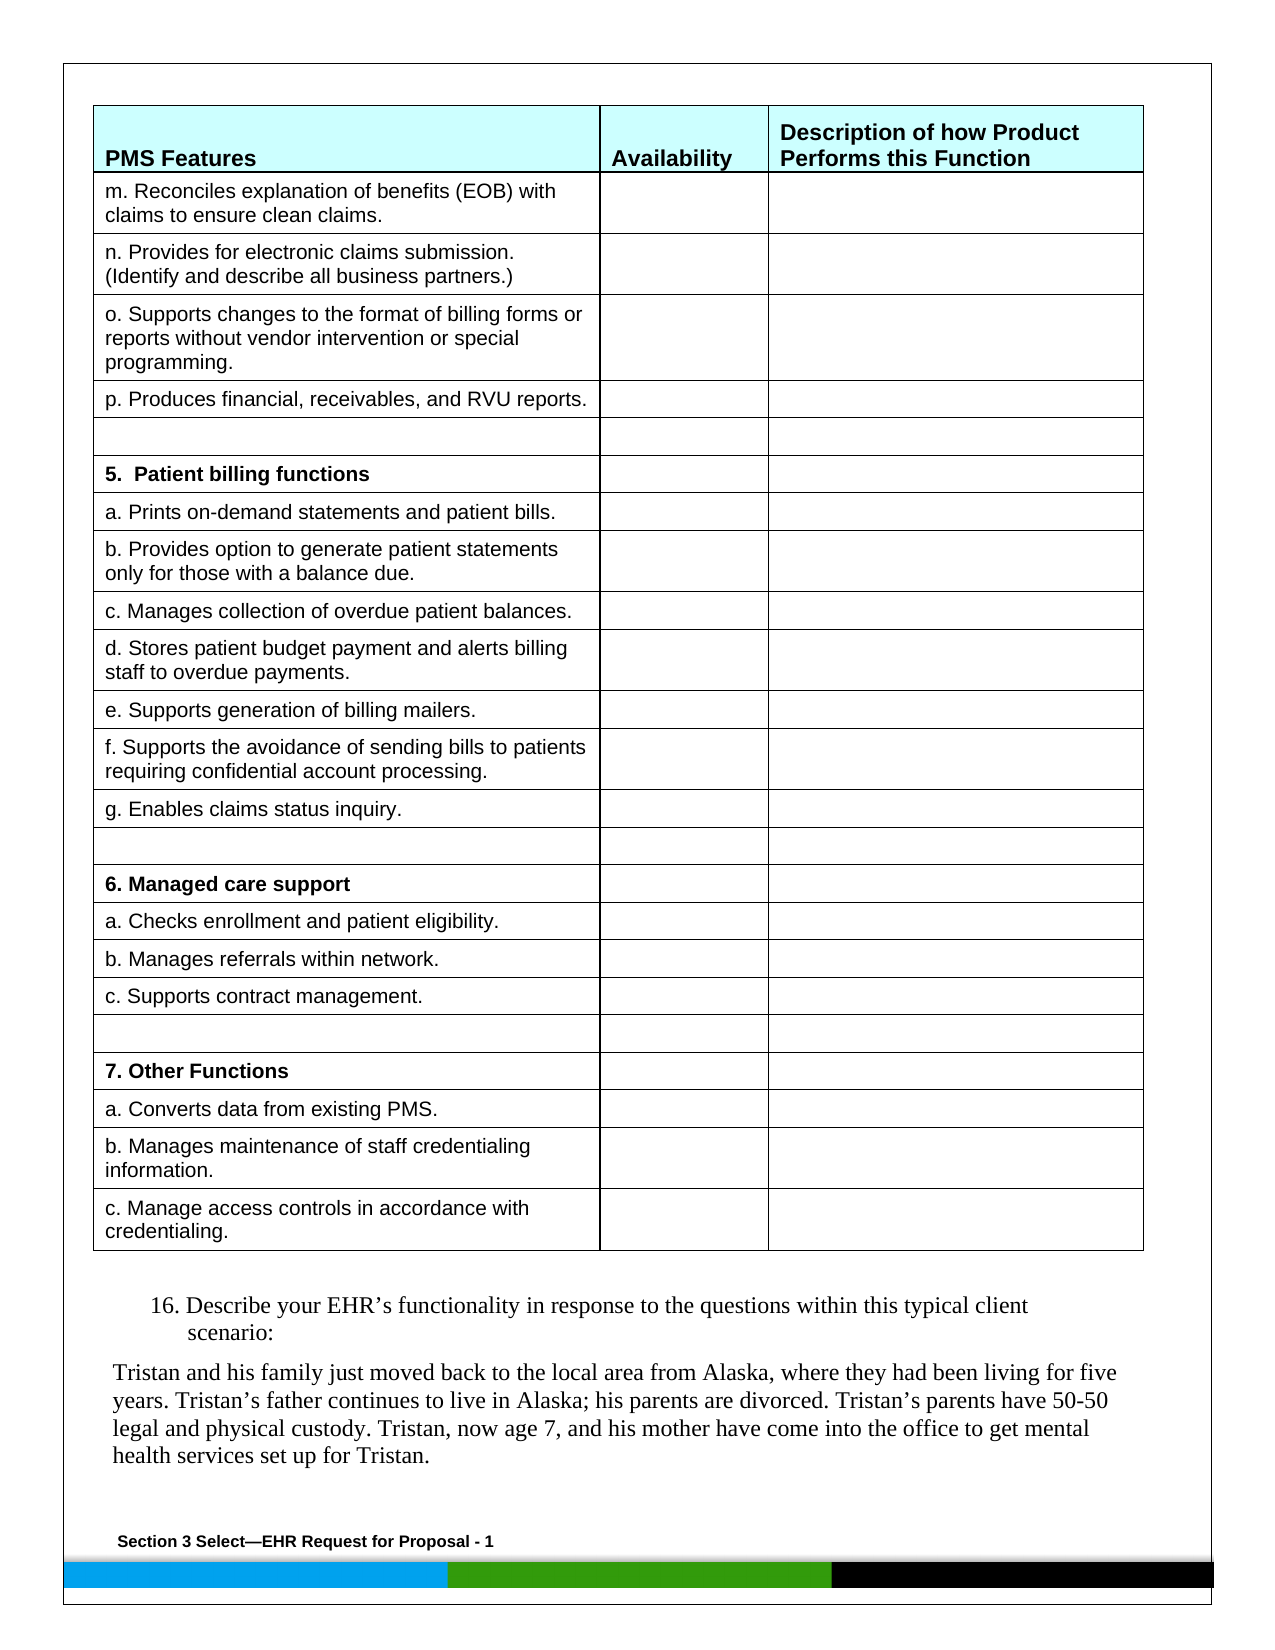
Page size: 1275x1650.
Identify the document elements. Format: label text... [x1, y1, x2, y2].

table_cell [601, 1090, 768, 1127]
table_cell [769, 295, 1143, 380]
table_header PMS Features [94, 106, 599, 171]
table_cell [601, 234, 768, 294]
table_cell [769, 630, 1143, 690]
table_cell [769, 456, 1143, 492]
table_cell [601, 729, 768, 789]
table_cell [601, 940, 768, 977]
table_cell g. Enables claims status inquiry. [94, 790, 599, 827]
table_cell [769, 592, 1143, 629]
table_cell [769, 234, 1143, 294]
table_cell [94, 1015, 599, 1052]
table_cell [601, 1053, 768, 1089]
picture [64, 1554, 1211, 1588]
table_cell [601, 592, 768, 629]
table_cell [769, 865, 1143, 902]
table_cell [769, 531, 1143, 591]
table_cell [769, 1090, 1143, 1127]
table_cell 6. Managed care support [94, 865, 599, 902]
table_cell [601, 978, 768, 1014]
table_cell [601, 381, 768, 417]
table_cell [769, 691, 1143, 728]
table_cell [769, 729, 1143, 789]
table_cell [769, 790, 1143, 827]
table_cell c. Supports contract management. [94, 978, 599, 1014]
table_cell b. Manages maintenance of staff credentialing information. [94, 1128, 599, 1188]
table_cell e. Supports generation of billing mailers. [94, 691, 599, 728]
table_cell a. Converts data from existing PMS. [94, 1090, 599, 1127]
table_cell [769, 1015, 1143, 1052]
table_cell [94, 828, 599, 864]
table_cell [601, 903, 768, 939]
table_cell [601, 493, 768, 530]
table_cell [601, 531, 768, 591]
table_cell f. Supports the avoidance of sending bills to patients requiring confidential account processing. [94, 729, 599, 789]
table_cell [769, 1128, 1143, 1188]
table_cell [769, 173, 1143, 233]
table_cell [769, 978, 1143, 1014]
table_cell m. Reconciles explanation of benefits (EOB) with claims to ensure clean claims. [94, 173, 599, 233]
table_cell [769, 828, 1143, 864]
table_cell [601, 418, 768, 455]
table_cell [601, 828, 768, 864]
table_cell d. Stores patient budget payment and alerts billing staff to overdue payments. [94, 630, 599, 690]
table_cell [601, 173, 768, 233]
list 16. Describe your EHR’s functionality in response to the questions within this typical client scenario: [150, 1291, 1125, 1346]
table_cell 7. Other Functions [94, 1053, 599, 1089]
table_cell [601, 790, 768, 827]
table_cell 5. Patient billing functions [94, 456, 599, 492]
table_cell [601, 456, 768, 492]
table_cell [601, 1128, 768, 1188]
table_header Availability [601, 106, 768, 171]
table_cell n. Provides for electronic claims submission. (Identify and describe all business partners.) [94, 234, 599, 294]
table_cell a. Checks enrollment and patient eligibility. [94, 903, 599, 939]
table_cell c. Manages collection of overdue patient balances. [94, 592, 599, 629]
table_cell o. Supports changes to the format of billing forms or reports without vendor intervention or special programming. [94, 295, 599, 380]
table_cell [769, 1189, 1143, 1249]
table_cell b. Provides option to generate patient statements only for those with a balance due. [94, 531, 599, 591]
text Tristan and his family just moved back to the local area from Alaska, where they had been living for five years. Tristan’s father continues to live in Alaska; his parents are divorced. Tristan’s parents have 50-50 legal and physical custody. Tristan, now age 7, and his mother have come into the office to get mental health services set up for Tristan. [112, 1358, 1125, 1469]
table_cell [601, 630, 768, 690]
table_cell [601, 691, 768, 728]
table_cell b. Manages referrals within network. [94, 940, 599, 977]
table_cell [601, 295, 768, 380]
table_cell a. Prints on-demand statements and patient bills. [94, 493, 599, 530]
table_cell p. Produces financial, receivables, and RVU reports. [94, 381, 599, 417]
table_cell [94, 418, 599, 455]
table_cell [769, 493, 1143, 530]
table_cell [769, 1053, 1143, 1089]
table_cell [769, 903, 1143, 939]
table_cell [769, 381, 1143, 417]
table_cell [769, 418, 1143, 455]
table_cell [769, 940, 1143, 977]
table_cell [601, 1015, 768, 1052]
table_cell [601, 865, 768, 902]
table_cell c. Manage access controls in accordance with credentialing. [94, 1189, 599, 1249]
table_header Description of how Product Performs this Function [769, 106, 1143, 171]
table_cell [601, 1189, 768, 1249]
